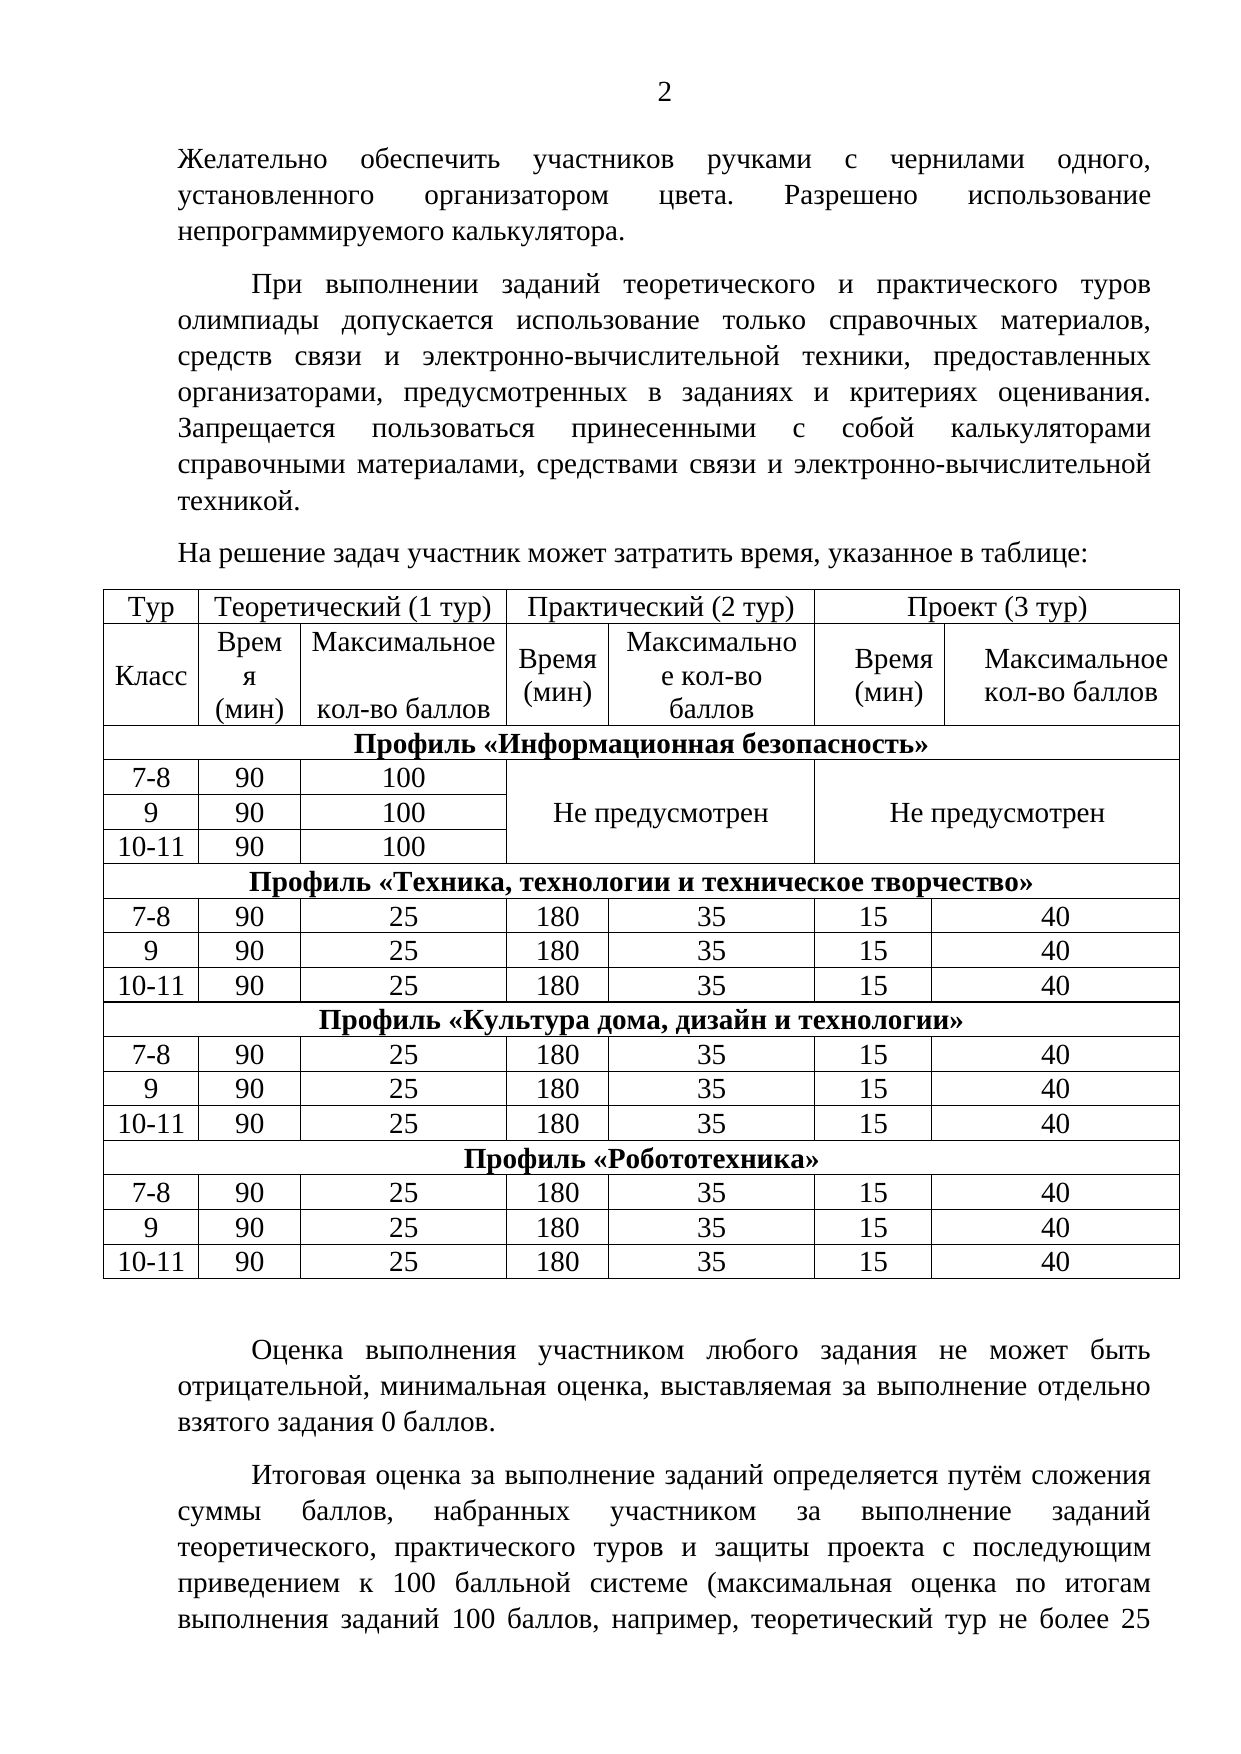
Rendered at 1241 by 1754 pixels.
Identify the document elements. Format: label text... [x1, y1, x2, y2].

table_cell 180 [507, 1245, 608, 1278]
table_cell 15 [815, 899, 931, 932]
table_cell 25 [301, 968, 506, 1001]
table_cell 25 [301, 1175, 506, 1209]
table_cell 90 [199, 933, 300, 967]
table_cell 25 [301, 1037, 506, 1071]
table_cell Максимальное кол-во баллов [301, 624, 506, 725]
table_cell 15 [815, 968, 931, 1001]
table_cell 25 [301, 933, 506, 967]
table_header Теоретический (1 тур) [199, 590, 506, 623]
table_cell 40 [932, 1210, 1179, 1243]
table_cell 35 [609, 933, 814, 967]
table_cell 90 [199, 760, 300, 794]
text При выполнении заданий теоретического и практического туров олимпиады допускается использование только справочных материалов, средств связи и электронно-вычислительной техники, предоставленных организаторами, предусмотренных в заданиях и критериях оценивания. Запрещается пользоваться принесенными с собой калькуляторами справочными материалами, средствами связи и электронно-вычислительной техникой. [177, 266, 1152, 516]
table_cell Время (мин) [507, 624, 608, 725]
table_cell Не предусмотрен [815, 760, 1179, 863]
table_cell 90 [199, 830, 300, 863]
table_cell 7-8 [104, 760, 198, 794]
table_cell Профиль «Информационная безопасность» [104, 726, 1179, 759]
table_cell 7-8 [104, 899, 198, 932]
table_cell 35 [609, 968, 814, 1001]
table_cell Класс [104, 624, 198, 725]
table_cell 7-8 [104, 1175, 198, 1209]
table_cell 15 [815, 1106, 931, 1140]
table_cell 90 [199, 1175, 300, 1209]
table_cell 180 [507, 899, 608, 932]
table_cell 35 [609, 1210, 814, 1243]
table_cell 25 [301, 1210, 506, 1243]
table_cell 180 [507, 1175, 608, 1209]
table_cell Профиль «Культура дома, дизайн и технологии» [104, 1003, 1179, 1036]
table_cell Максимальное кол-во баллов [609, 624, 814, 725]
table_cell 40 [932, 933, 1179, 967]
table_cell 10-11 [104, 1106, 198, 1140]
table_cell 9 [104, 1210, 198, 1243]
table_cell 25 [301, 899, 506, 932]
table_cell 15 [815, 1245, 931, 1278]
table_cell 35 [609, 1245, 814, 1278]
table_cell 180 [507, 1037, 608, 1071]
table_cell 7-8 [104, 1037, 198, 1071]
table_cell 90 [199, 1245, 300, 1278]
table_cell 15 [815, 1037, 931, 1071]
table_cell Не предусмотрен [507, 760, 814, 863]
table_cell 100 [301, 830, 506, 863]
table_cell 40 [932, 1106, 1179, 1140]
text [177, 141, 1152, 247]
table_cell 100 [301, 760, 506, 794]
table_cell 35 [609, 1072, 814, 1105]
table_cell 15 [815, 1175, 931, 1209]
table_cell 180 [507, 933, 608, 967]
table_cell Время (мин) [815, 624, 944, 725]
table_cell 180 [507, 1072, 608, 1105]
table_cell 40 [932, 968, 1179, 1001]
table_cell 15 [815, 933, 931, 967]
table_cell Профиль «Техника, технологии и техническое творчество» [104, 864, 1179, 898]
table_cell 35 [609, 1037, 814, 1071]
table_cell 90 [199, 1072, 300, 1105]
table_cell 90 [199, 968, 300, 1001]
table_cell 35 [609, 1175, 814, 1209]
table_cell 35 [609, 1106, 814, 1140]
table_cell 180 [507, 1210, 608, 1243]
table_cell Максимальное кол-во баллов [945, 624, 1179, 725]
table_cell 180 [507, 968, 608, 1001]
text Оценка выполнения участником любого задания не может быть отрицательной, минимальная оценка, выставляемая за выполнение отдельно взятого задания 0 баллов. [177, 1332, 1152, 1438]
table_cell 25 [301, 1072, 506, 1105]
table_cell 25 [301, 1106, 506, 1140]
table_cell 40 [932, 1175, 1179, 1209]
table_cell 10-11 [104, 1245, 198, 1278]
table_header Тур [104, 590, 198, 623]
table_cell 40 [932, 899, 1179, 932]
table_cell 90 [199, 1037, 300, 1071]
table_cell 10-11 [104, 968, 198, 1001]
text На решение задач участник может затратить время, указанное в таблице: [177, 536, 1152, 569]
table_cell 100 [301, 795, 506, 828]
table_cell 90 [199, 1106, 300, 1140]
table_cell 180 [507, 1106, 608, 1140]
table_cell 25 [301, 1245, 506, 1278]
table_cell 35 [609, 899, 814, 932]
table_cell Время (мин) [199, 624, 300, 725]
table_cell 90 [199, 899, 300, 932]
table_cell 9 [104, 1072, 198, 1105]
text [177, 1457, 1152, 1635]
table_cell 15 [815, 1210, 931, 1243]
table_cell 40 [932, 1072, 1179, 1105]
table_cell 10-11 [104, 830, 198, 863]
table_header Практический (2 тур) [507, 590, 814, 623]
table_cell Профиль «Робототехника» [104, 1141, 1179, 1174]
table_cell 40 [932, 1245, 1179, 1278]
table_cell 9 [104, 795, 198, 828]
table_cell 15 [815, 1072, 931, 1105]
table_header Проект (3 тур) [815, 590, 1179, 623]
table_cell 90 [199, 795, 300, 828]
table_cell 90 [199, 1210, 300, 1243]
table_cell 9 [104, 933, 198, 967]
table_cell 40 [932, 1037, 1179, 1071]
